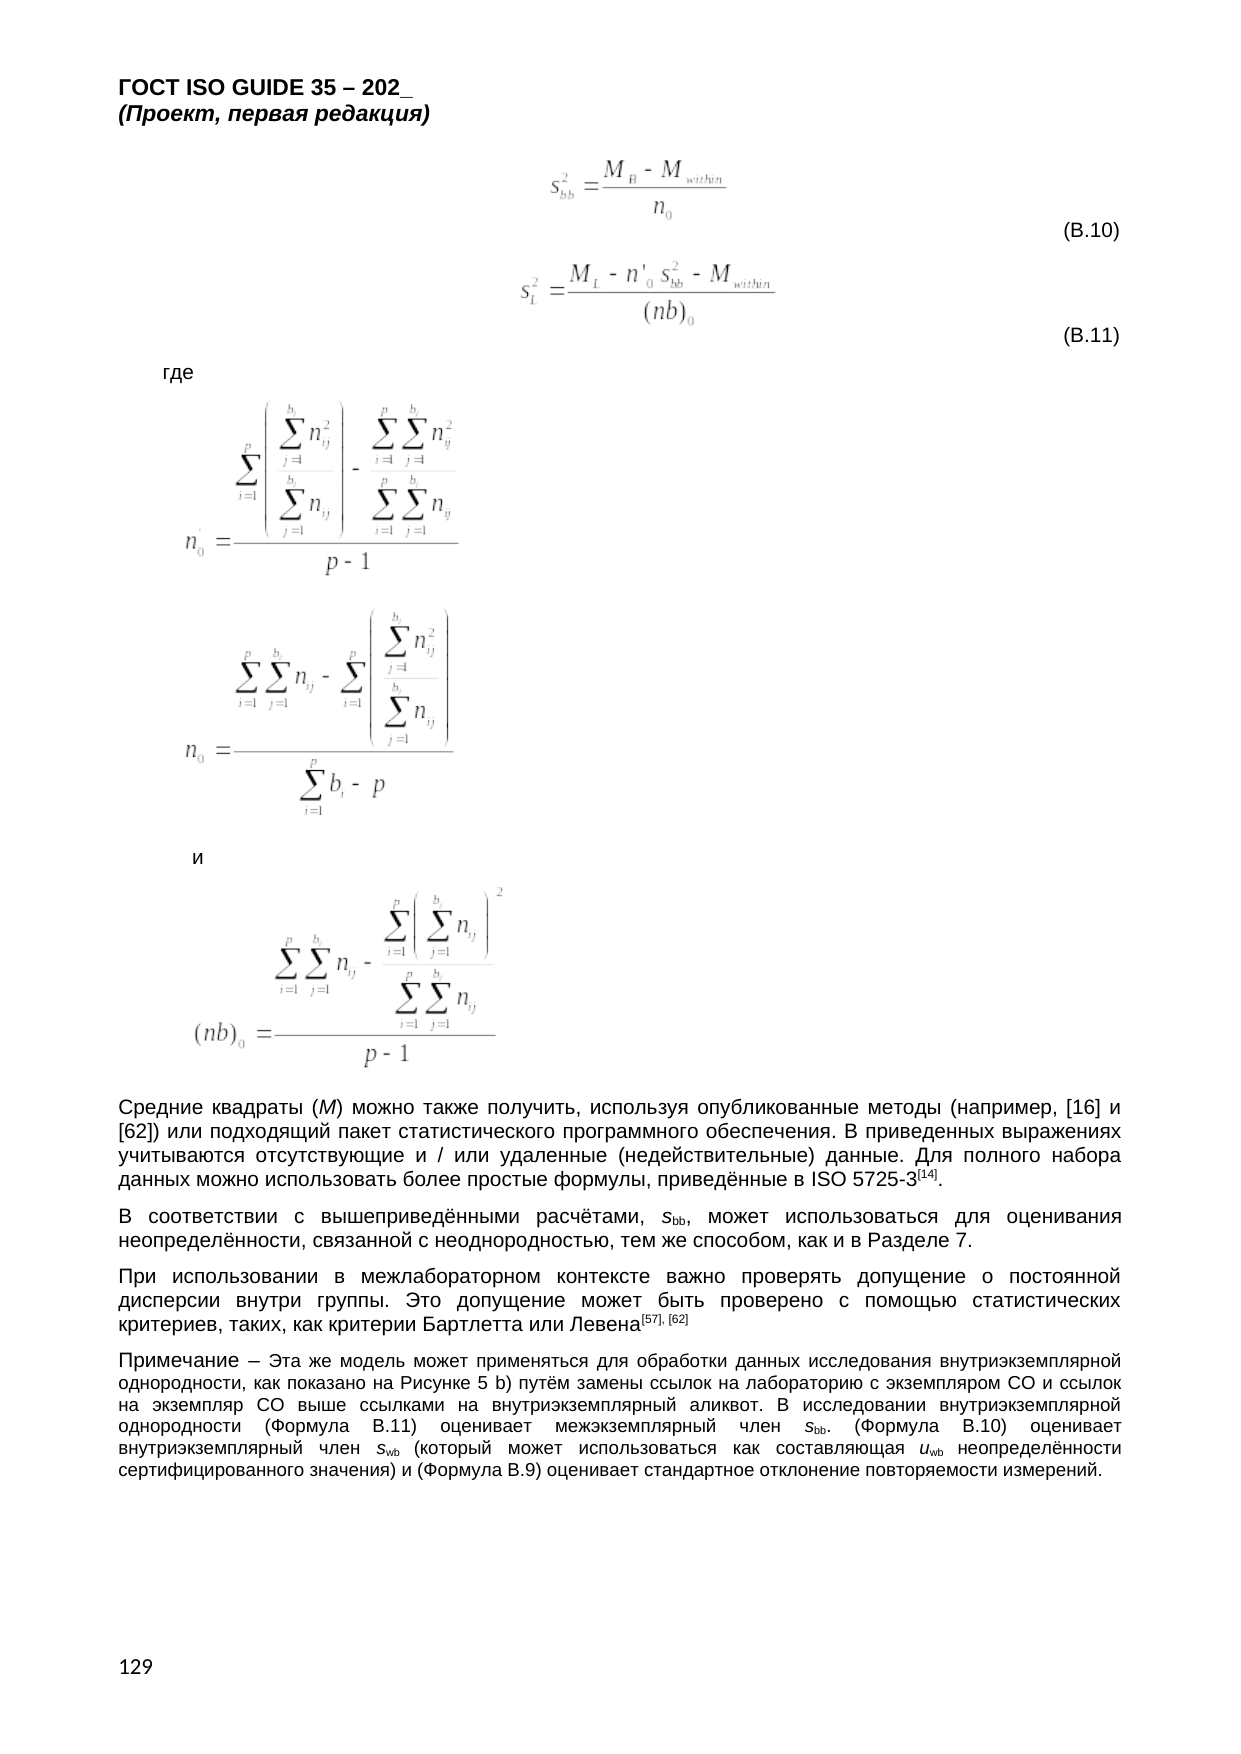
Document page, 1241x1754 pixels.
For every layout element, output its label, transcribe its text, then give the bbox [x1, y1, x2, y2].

text где [118, 359, 1122, 383]
text Примечание – Эта же модель может применяться для обработки данных исследования внутриэкземплярной однородности, как показано на Рисунке 5 b) путём замены ссылок на лабораторию с экземпляром СО и ссылок на экземпляр СО выше ссылками на внутриэкземплярный аликвот. В исследовании внутриэкземплярной однородности (Формула В.11) оценивает межэкземплярный член sbb. (Формула В.10) оценивает внутриэкземплярный член swb (который может использоваться как составляющая uwb неопределённости сертифицированного значения) и (Формула В.9) оценивает стандартное отклонение повторяемости измерений. [118, 1348, 1122, 1480]
text и [118, 845, 1122, 869]
text (В.10) [118, 154, 1122, 241]
text При использовании в межлабораторном контексте важно проверять допущение о постоянной дисперсии внутри группы. Это допущение может быть проверено с помощью статистических критериев, таких, как критерии Бартлетта или Левена[57], [62] [118, 1264, 1122, 1336]
text В соответствии с вышеприведёнными расчётами, sbb, может использоваться для оценивания неопределённости, связанной с неоднородностью, тем же способом, как и в Разделе 7. [118, 1203, 1122, 1251]
text Средние квадраты (M) можно также получить, используя опубликованные методы (например, [16] и [62]) или подходящий пакет статистического программного обеспечения. В приведенных выражениях учитываются отсутствующие и / или удаленные (недействительные) данные. Для полного набора данных можно использовать более простые формулы, приведённые в ISO 5725-3[14]. [118, 1095, 1122, 1191]
text (В.11) [118, 254, 1122, 347]
